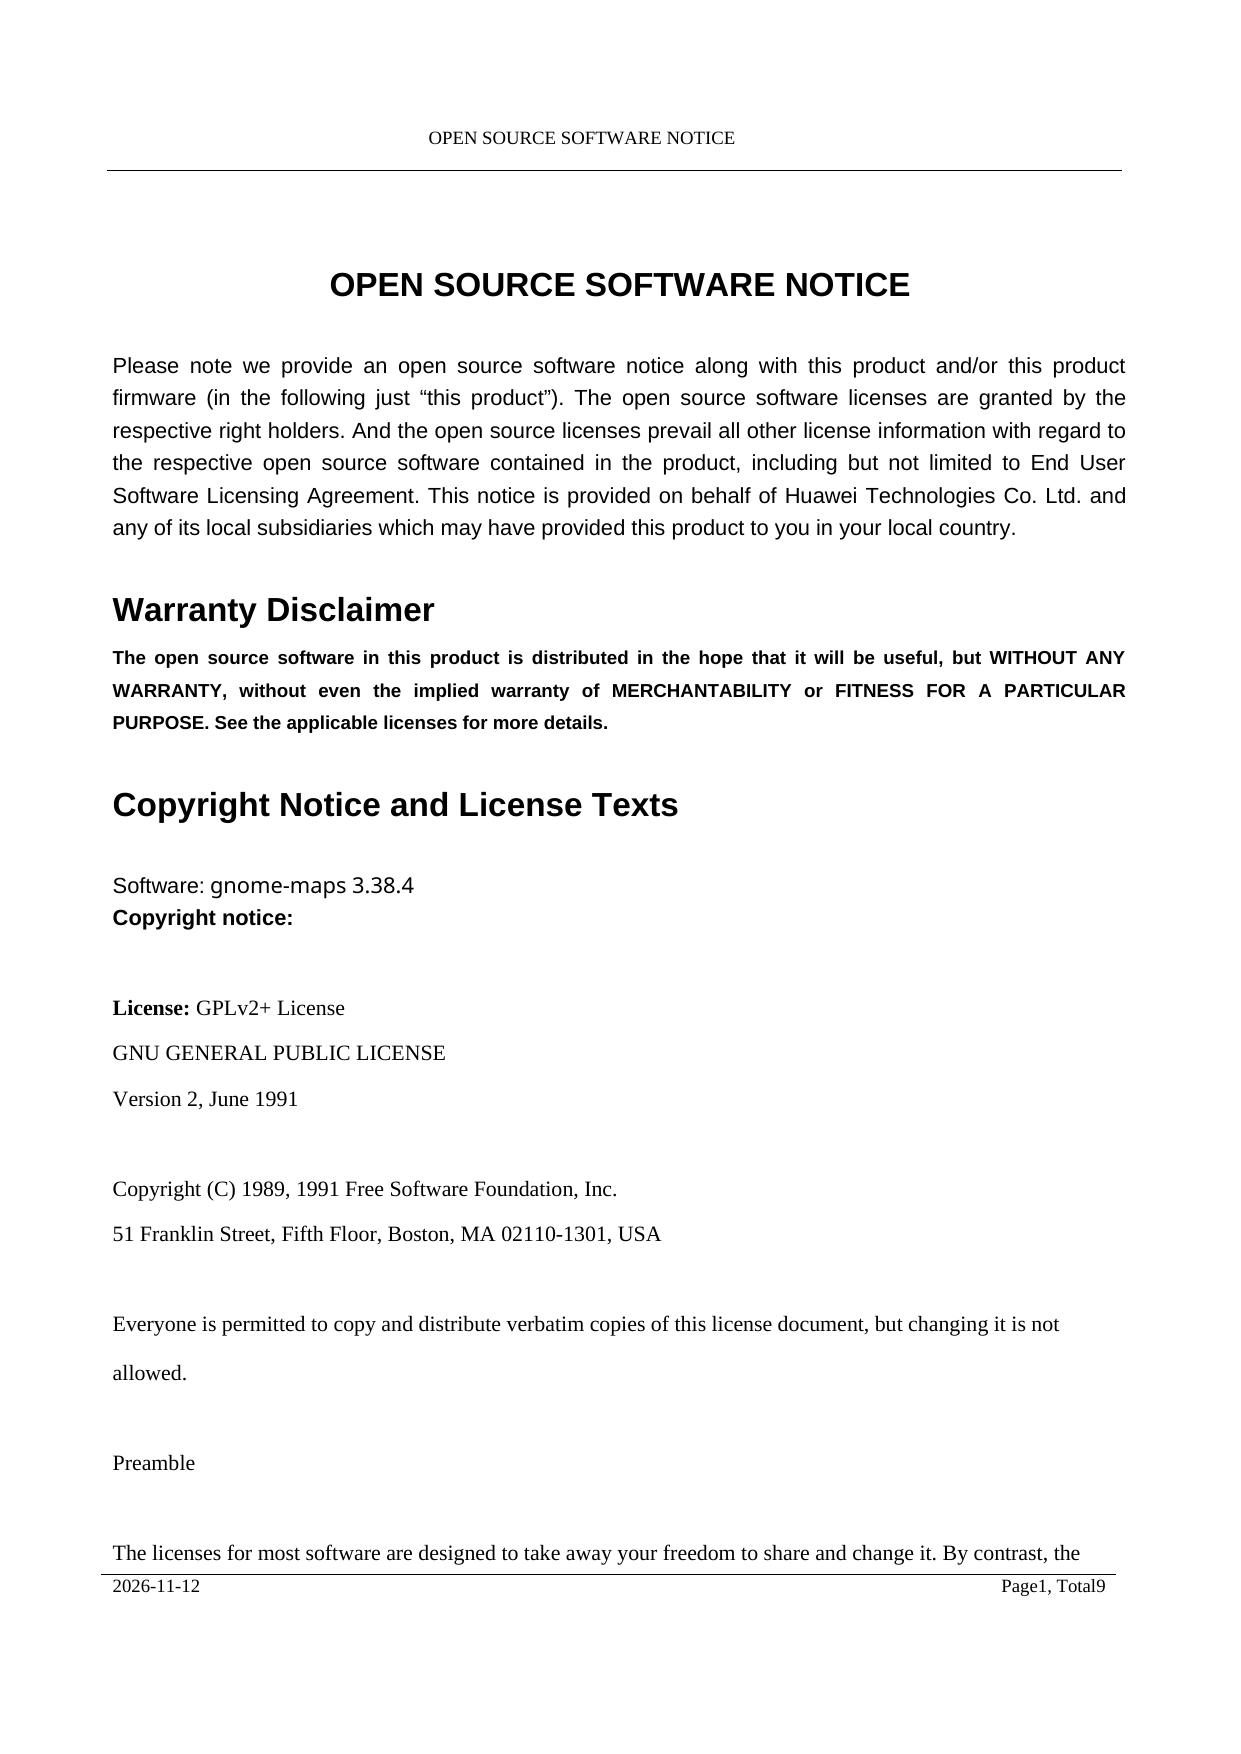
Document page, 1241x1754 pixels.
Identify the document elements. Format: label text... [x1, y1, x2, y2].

text Software: gnome-maps 3.38.4 [112, 869, 1128, 901]
text Copyright (C) 1989, 1991 Free Software Foundation, Inc. [112, 1172, 1128, 1204]
text Version 2, June 1991 [112, 1082, 1128, 1114]
text OPEN SOURCE SOFTWARE NOTICE [112, 251, 1128, 316]
text Everyone is permitted to copy and distribute verbatim copies of this license document, but changing it is not allowed. [112, 1307, 1128, 1389]
text GNU GENERAL PUBLIC LICENSE [112, 1037, 1128, 1069]
text Copyright notice: [112, 901, 1128, 934]
text Copyright Notice and License Texts [112, 771, 1128, 836]
text Warranty Disclaimer [112, 576, 1128, 641]
text License: GPLv2+ License [112, 992, 1128, 1024]
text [112, 1537, 1128, 1569]
text 51 Franklin Street, Fifth Floor, Boston, MA 02110-1301, USA [112, 1217, 1128, 1250]
text The open source software in this product is distributed in the hope that it will be useful, but WITHOUT ANY WARRANTY, without even the implied warranty of MERCHANTABILITY or FITNESS FOR A PARTICULAR PURPOSE. See the applicable licenses for more details. [112, 641, 1128, 739]
text Preamble [112, 1446, 1128, 1479]
text Please note we provide an open source software notice along with this product and/or this product firmware (in the following just “this product”). The open source software licenses are granted by the respective right holders. And the open source licenses prevail all other license information with regard to the respective open source software contained in the product, including but not limited to End User Software Licensing Agreement. This notice is provided on behalf of Huawei Technologies Co. Ltd. and any of its local subsidiaries which may have provided this product to you in your local country. [112, 349, 1128, 544]
